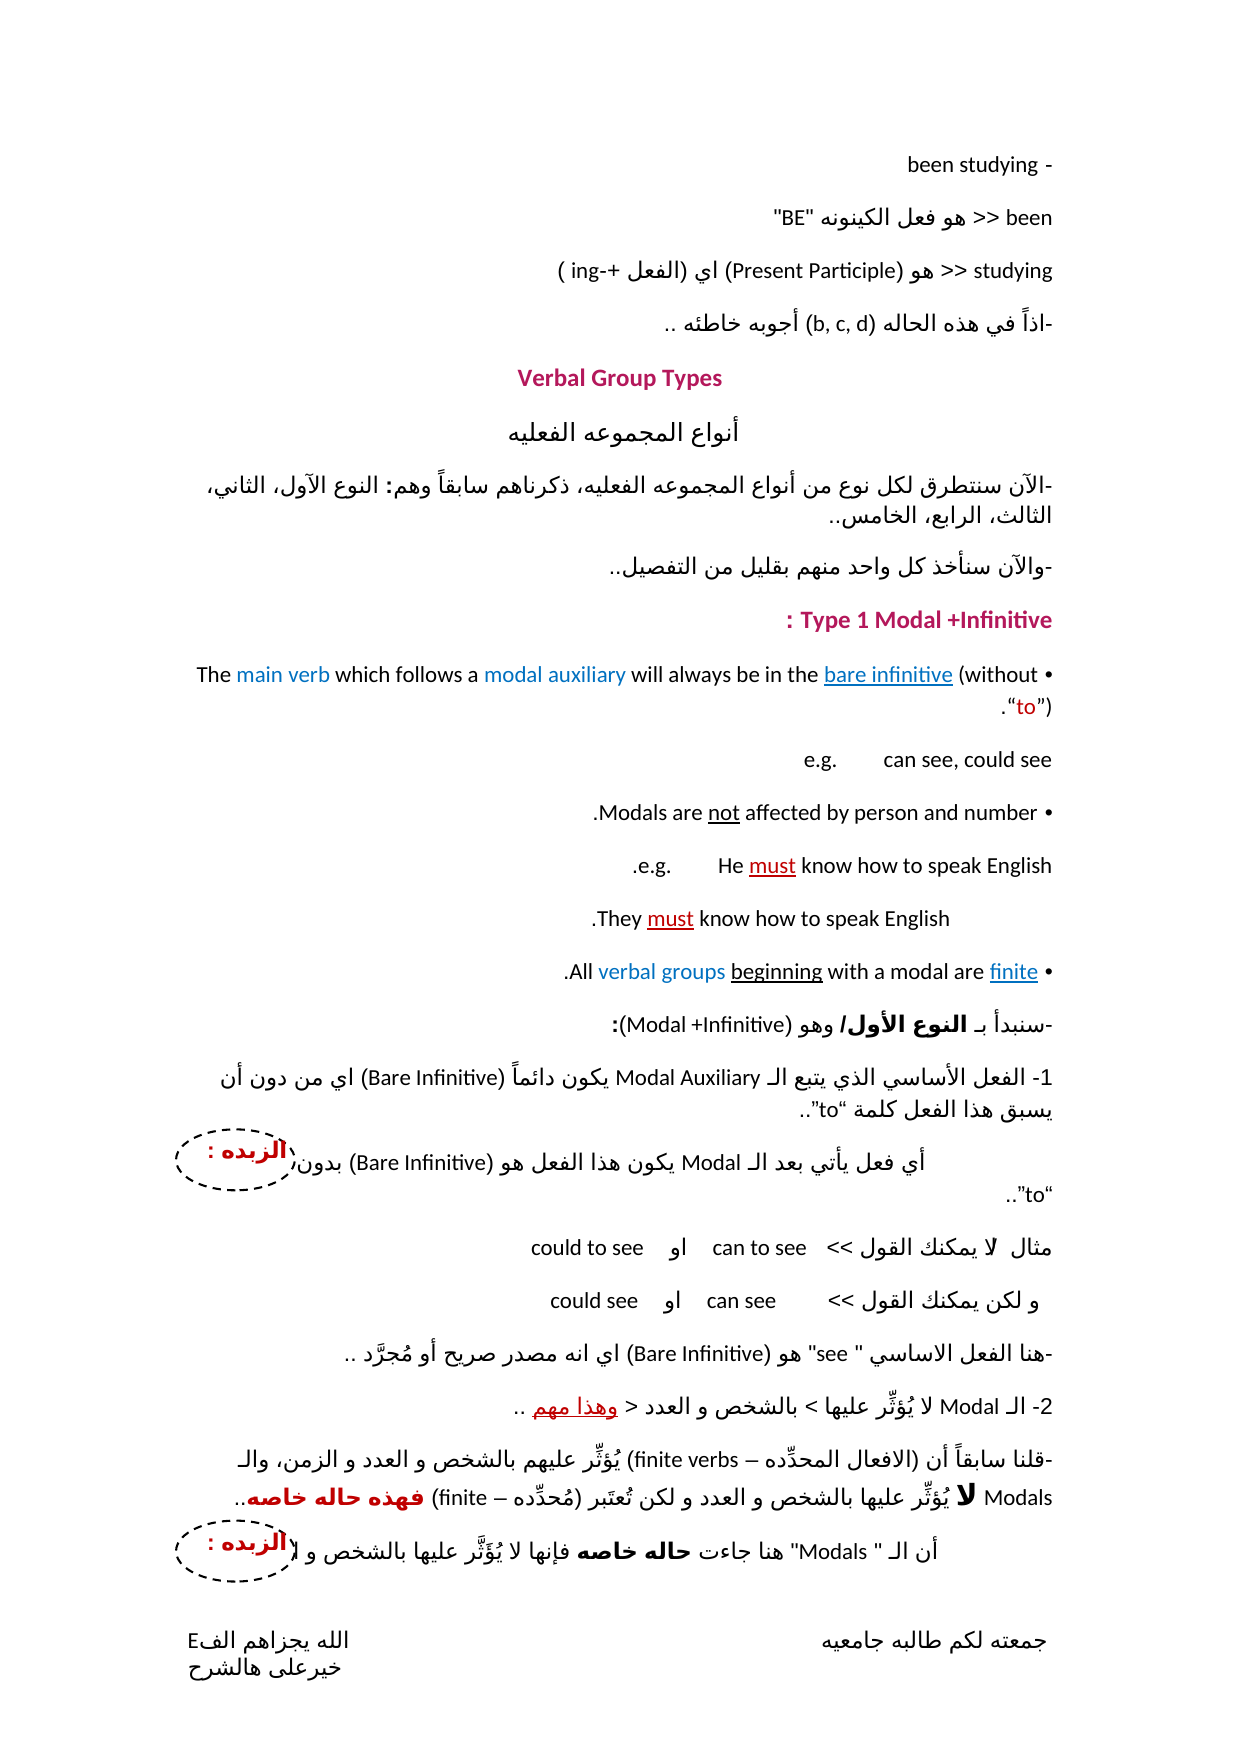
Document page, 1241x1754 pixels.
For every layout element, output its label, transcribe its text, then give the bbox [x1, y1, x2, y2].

text أنواع المجموعه الفعليه [187, 418, 1053, 447]
text -سنبدأ بـ النوع الأول/ وهو (Modal +Infinitive): [187, 1010, 1053, 1038]
text -اذاً في هذه الحاله (b, c, d) أجوبه خاطئه .. [187, 309, 1053, 337]
text e.g. can see, could see [187, 745, 1053, 773]
text Type 1 Modal +Infinitive : [187, 604, 1053, 634]
text • All verbal groups beginning with a modal are finite. [187, 957, 1053, 985]
text been << هو فعل الكينونه "BE" [187, 203, 1053, 231]
text • The main verb which follows a modal auxiliary will always be in the bare infinitive (without “to”). [187, 660, 1053, 720]
text They must know how to speak English. [187, 904, 1053, 932]
text -قلنا سابقاً أن (الافعال المحدِّده – finite verbs) يُؤثِّر عليهم بالشخص و العدد و الزمن، والـ Modals لا يُؤثِّر عليها بالشخص و العدد و لكن تُعتَبر (مُحدِّده – finite) فهذه حاله خاصه.. [187, 1445, 1053, 1512]
text 2- الـ Modal لا يُؤثِّر عليها > بالشخص و العدد < وهذا مهم .. [187, 1392, 1053, 1420]
text و لكن يمكنك القول >> can see او could see [187, 1286, 1053, 1314]
text أن الـ " Modals" هنا جاءت حاله خاصه فإنها لا يُؤَثَّر عليها بالشخص و العدد [289, 1537, 1053, 1566]
text -هنا الفعل الاساسي " see" هو (Bare Infinitive) اي انه مصدر صريح أو مُجرَّد .. [187, 1339, 1053, 1367]
text أي فعل يأتي بعد الـ Modal يكون هذا الفعل هو (Bare Infinitive) بدون أن يُسْبَق بـ “to”.. [187, 1148, 1053, 1208]
text studying << هو (Present Participle) اي (الفعل +-ing ) [187, 256, 1053, 284]
text مثال/ لا يمكنك القول >> can to see او could to see [187, 1233, 1053, 1261]
text -الآن سنتطرق لكل نوع من أنواع المجموعه الفعليه، ذكرناهم سابقاً وهم: النوع الآول، الثاني، الثالث، الرابع، الخامس.. [187, 472, 1053, 528]
text -والآن سنأخذ كل واحد منهم بقليل من التفصيل.. [187, 553, 1053, 579]
text Verbal Group Types [187, 362, 1053, 393]
text • Modals are not affected by person and number. [187, 798, 1053, 826]
text - been studying [187, 150, 1053, 178]
text 1- الفعل الأساسي الذي يتبع الـ Modal Auxiliary يكون دائماً (Bare Infinitive) اي من دون أن يسبق هذا الفعل كلمة “to”.. [187, 1063, 1053, 1123]
text e.g. He must know how to speak English. [187, 851, 1053, 879]
